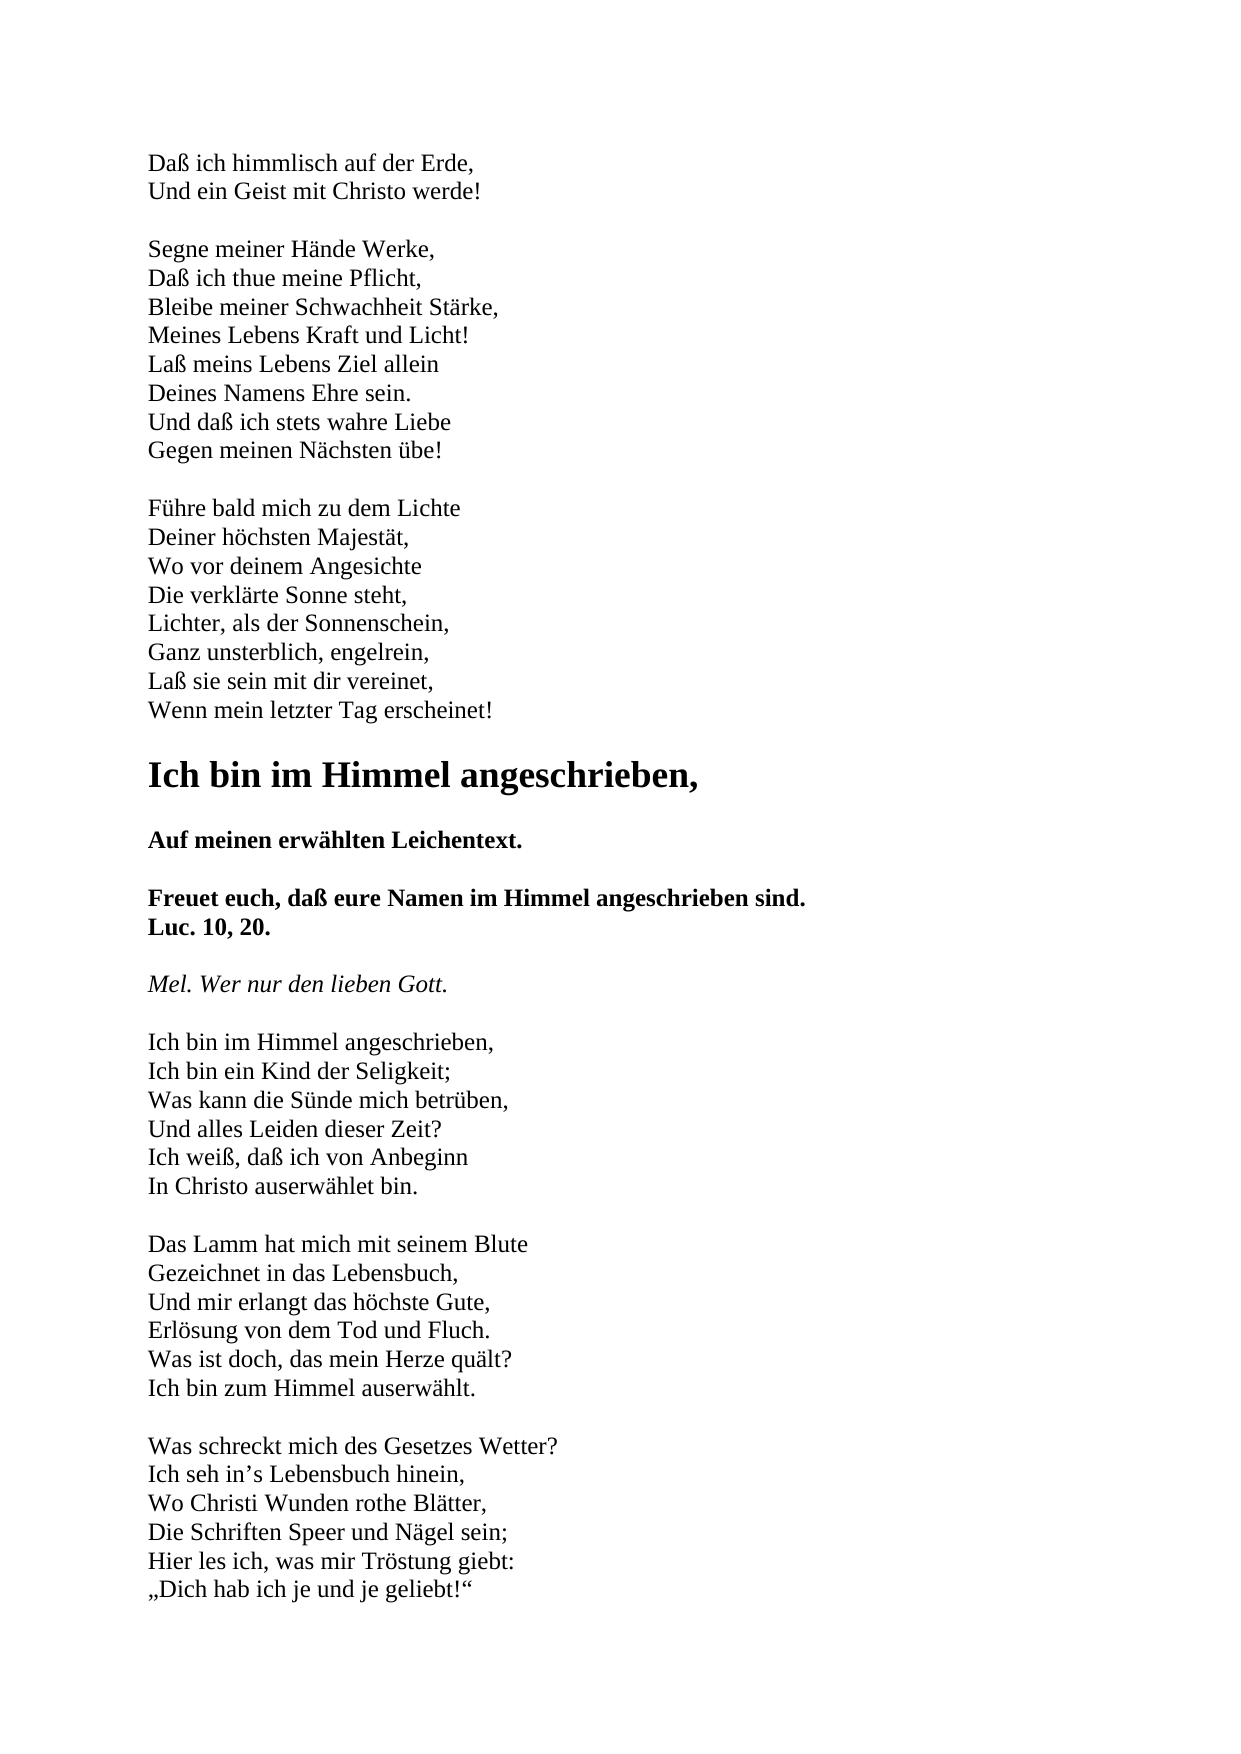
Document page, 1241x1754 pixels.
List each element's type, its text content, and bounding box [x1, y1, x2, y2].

text Mel. Wer nur den lieben Gott. [148, 969, 1093, 998]
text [148, 148, 1093, 205]
subtitle Ich bin im Himmel angeschrieben, [148, 753, 1093, 796]
text Ich bin im Himmel angeschrieben, Ich bin ein Kind der Seligkeit; Was kann die Sünde mich betrüben, Und alles Leiden dieser Zeit? Ich weiß, daß ich von Anbeginn In Christo auserwählet bin. [148, 1027, 1093, 1200]
text Was schreckt mich des Gesetzes Wetter? Ich seh in’s Lebensbuch hinein, Wo Christi Wunden rothe Blätter, Die Schriften Speer und Nägel sein; Hier les ich, was mir Tröstung giebt: „Dich hab ich je und je geliebt!“ [148, 1431, 1093, 1603]
text Freuet euch, daß eure Namen im Himmel angeschrieben sind. Luc. 10, 20. [148, 883, 1093, 940]
text Das Lamm hat mich mit seinem Blute Gezeichnet in das Lebensbuch, Und mir erlangt das höchste Gute, Erlösung von dem Tod und Fluch. Was ist doch, das mein Herze quält? Ich bin zum Himmel auserwählt. [148, 1229, 1093, 1402]
text Führe bald mich zu dem Lichte Deiner höchsten Majestät, Wo vor deinem Angesichte Die verklärte Sonne steht, Lichter, als der Sonnenschein, Ganz unsterblich, engelrein, Laß sie sein mit dir vereinet, Wenn mein letzter Tag erscheinet! [148, 493, 1093, 723]
text Segne meiner Hände Werke, Daß ich thue meine Pflicht, Bleibe meiner Schwachheit Stärke, Meines Lebens Kraft und Licht! Laß meins Lebens Ziel allein Deines Namens Ehre sein. Und daß ich stets wahre Liebe Gegen meinen Nächsten übe! [148, 234, 1093, 464]
text Auf meinen erwählten Leichentext. [148, 825, 1093, 854]
